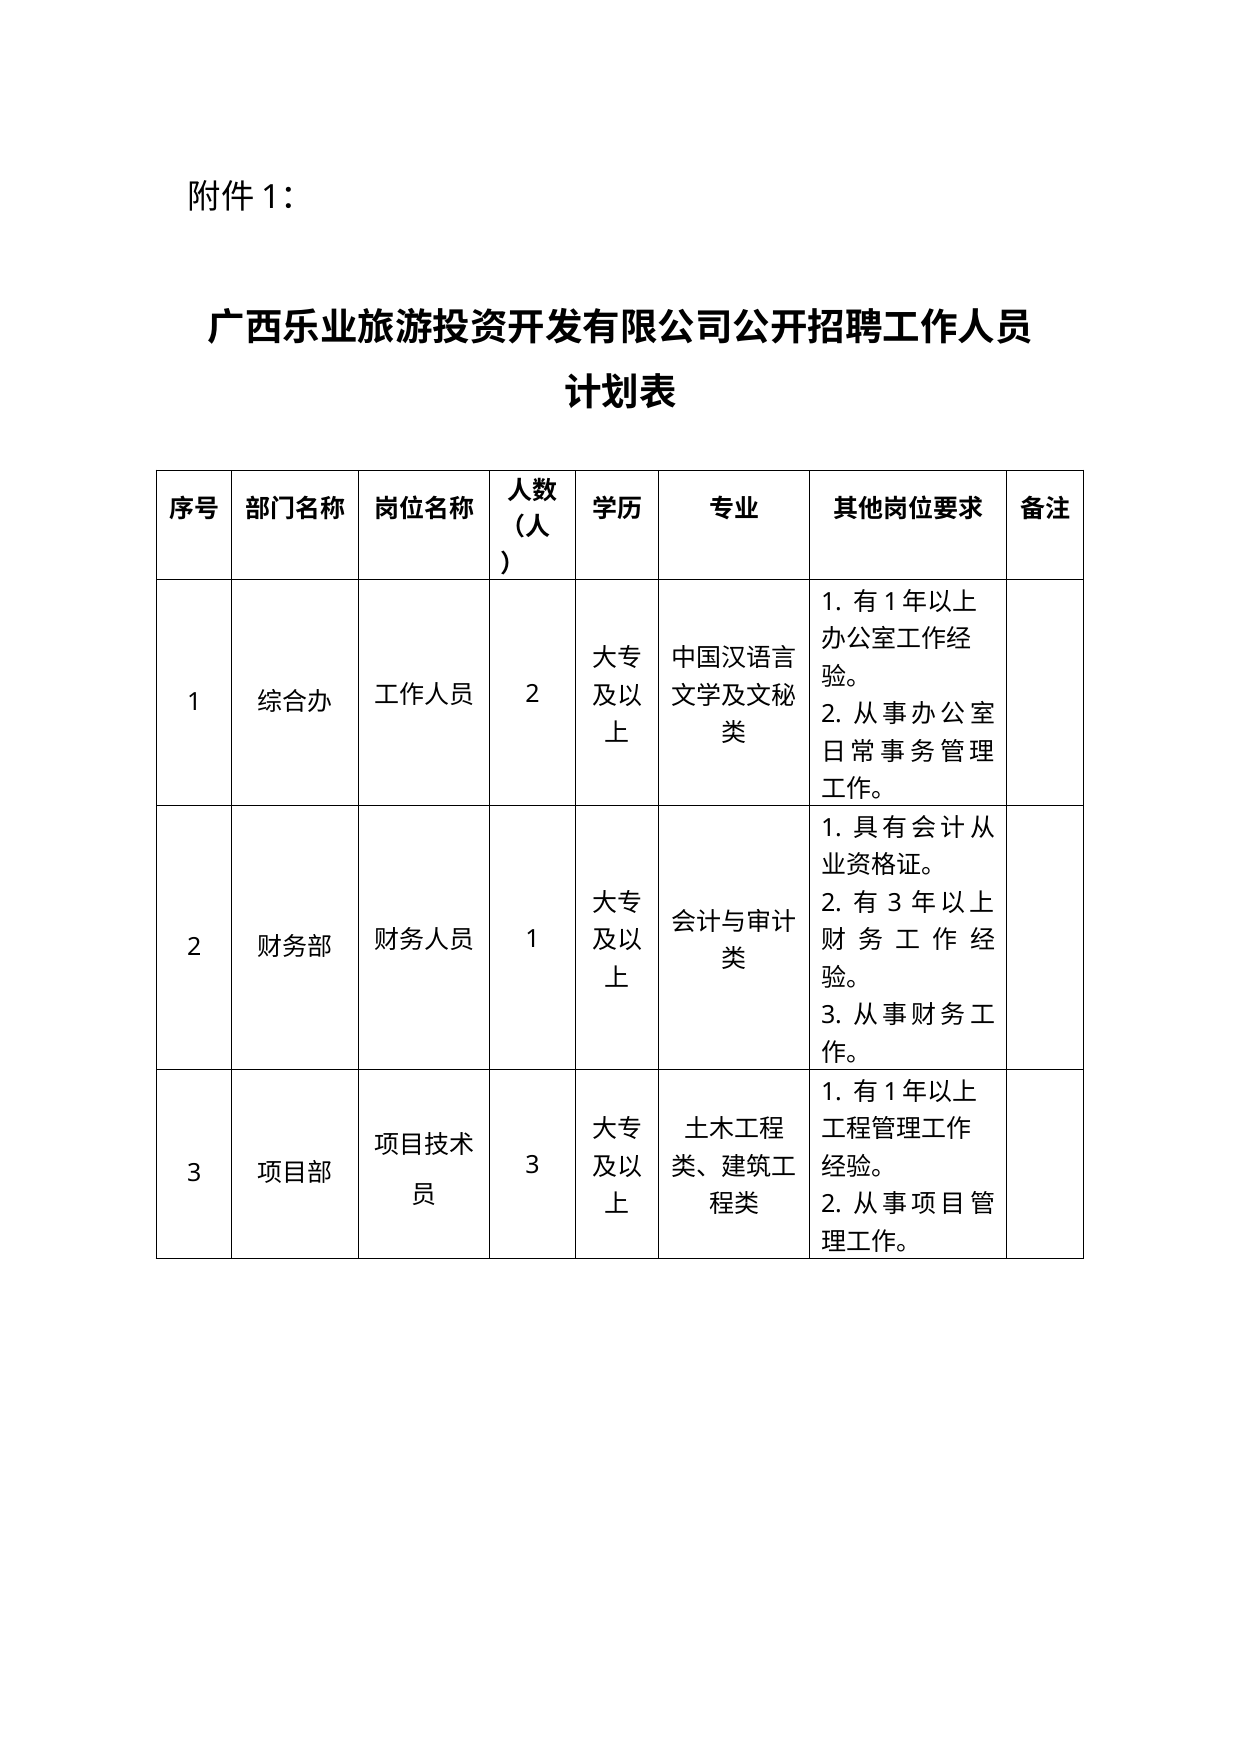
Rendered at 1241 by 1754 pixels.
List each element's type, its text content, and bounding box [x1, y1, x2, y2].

table_cell 土木工程类、建筑工程类 [659, 1070, 809, 1257]
table_cell 具有会计从业资格证。 有3年以上财务工作经验。 从事财务工作。 [810, 806, 1006, 1069]
table_cell 财务人员 [359, 806, 489, 1069]
table_cell 3 [490, 1070, 575, 1257]
table_cell 工作人员 [359, 580, 489, 805]
text 附件1： [187, 162, 1053, 227]
table_cell 中国汉语言文学及文秘类 [659, 580, 809, 805]
table_cell 有1年以上工程管理工作经验。 从事项目管理工作。 [810, 1070, 1006, 1257]
table_cell 2 [490, 580, 575, 805]
table_header 专业 [659, 471, 809, 579]
table_header 备注 [1007, 471, 1083, 579]
table_cell 会计与审计类 [659, 806, 809, 1069]
table_cell 大专及以上 [576, 1070, 658, 1257]
table_cell 2 [157, 806, 231, 1069]
table_header 岗位名称 [359, 471, 489, 579]
table_cell 项目技术员 [359, 1070, 489, 1257]
text 广西乐业旅游投资开发有限公司公开招聘工作人员 计划表 [187, 292, 1053, 422]
table_cell [1007, 806, 1083, 1069]
table_cell [1007, 580, 1083, 805]
table_cell 1 [490, 806, 575, 1069]
table_cell [1007, 1070, 1083, 1257]
table_cell 综合办 [232, 580, 358, 805]
table_header 部门名称 [232, 471, 358, 579]
table_header 序号 [157, 471, 231, 579]
table_cell 大专及以上 [576, 580, 658, 805]
table_cell 3 [157, 1070, 231, 1257]
table_header 学历 [576, 471, 658, 579]
table_cell 项目部 [232, 1070, 358, 1257]
table_cell 1 [157, 580, 231, 805]
table_cell 有1年以上办公室工作经验。 从事办公室日常事务管理工作。 [810, 580, 1006, 805]
table_cell 财务部 [232, 806, 358, 1069]
table_header 人数 （人） [490, 471, 575, 579]
table_cell 大专及以上 [576, 806, 658, 1069]
table_header 其他岗位要求 [810, 471, 1006, 579]
